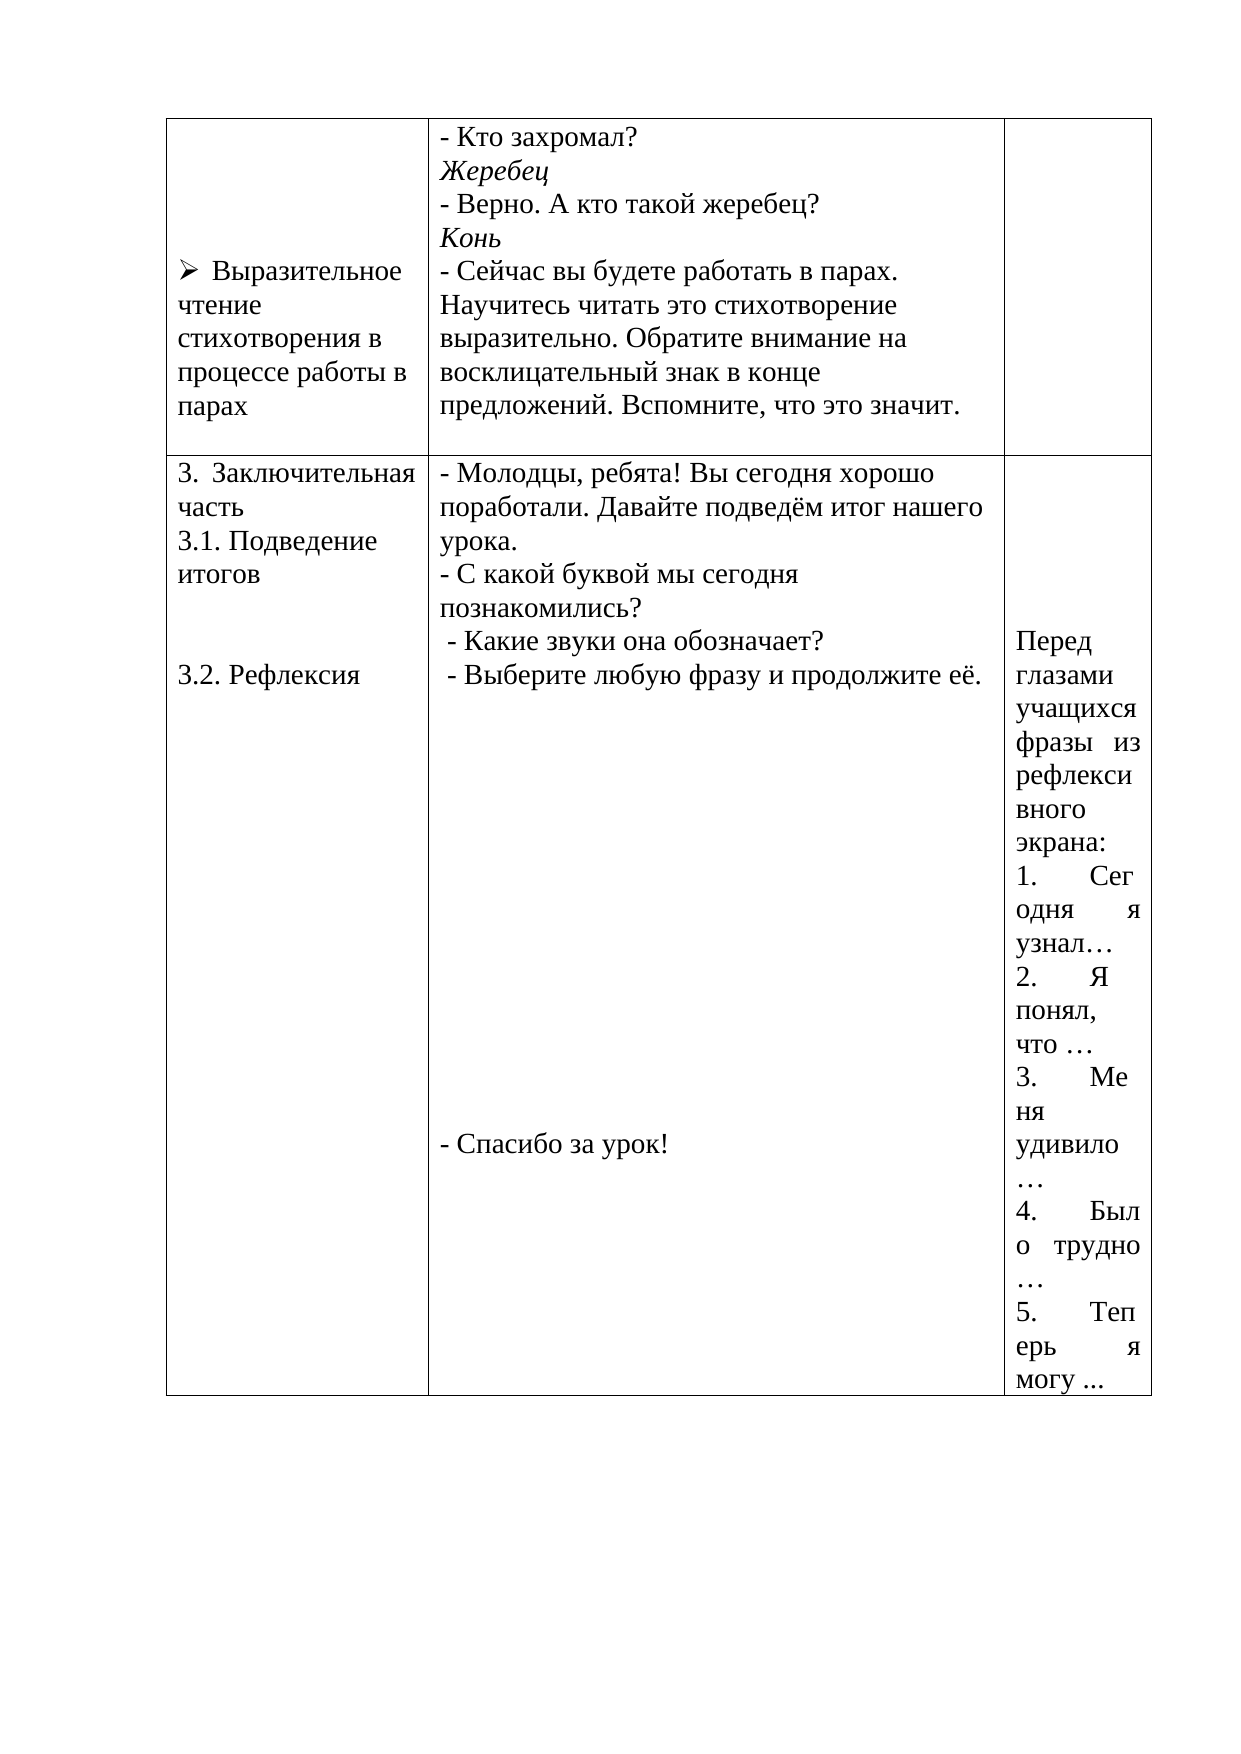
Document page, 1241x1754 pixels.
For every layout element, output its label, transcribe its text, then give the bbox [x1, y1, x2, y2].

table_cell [167, 119, 428, 454]
table_cell [1005, 119, 1151, 454]
table_cell Заключительная часть 3.1. Подведение итогов 3.2. Рефлексия [167, 456, 428, 1395]
table_cell Перед глазами учащихся фразы из рефлексивного экрана: Сегодня я узнал… Я понял, что … Меня удивило … Было трудно … Теперь я могу ... [1005, 456, 1151, 1395]
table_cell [429, 119, 1004, 454]
table_cell - Молодцы, ребята! Вы сегодня хорошо поработали. Давайте подведём итог нашего урока. - С какой буквой мы сегодня познакомились? - Какие звуки она обозначает? - Выберите любую фразу и продолжите её. - Спасибо за урок! [429, 456, 1004, 1395]
